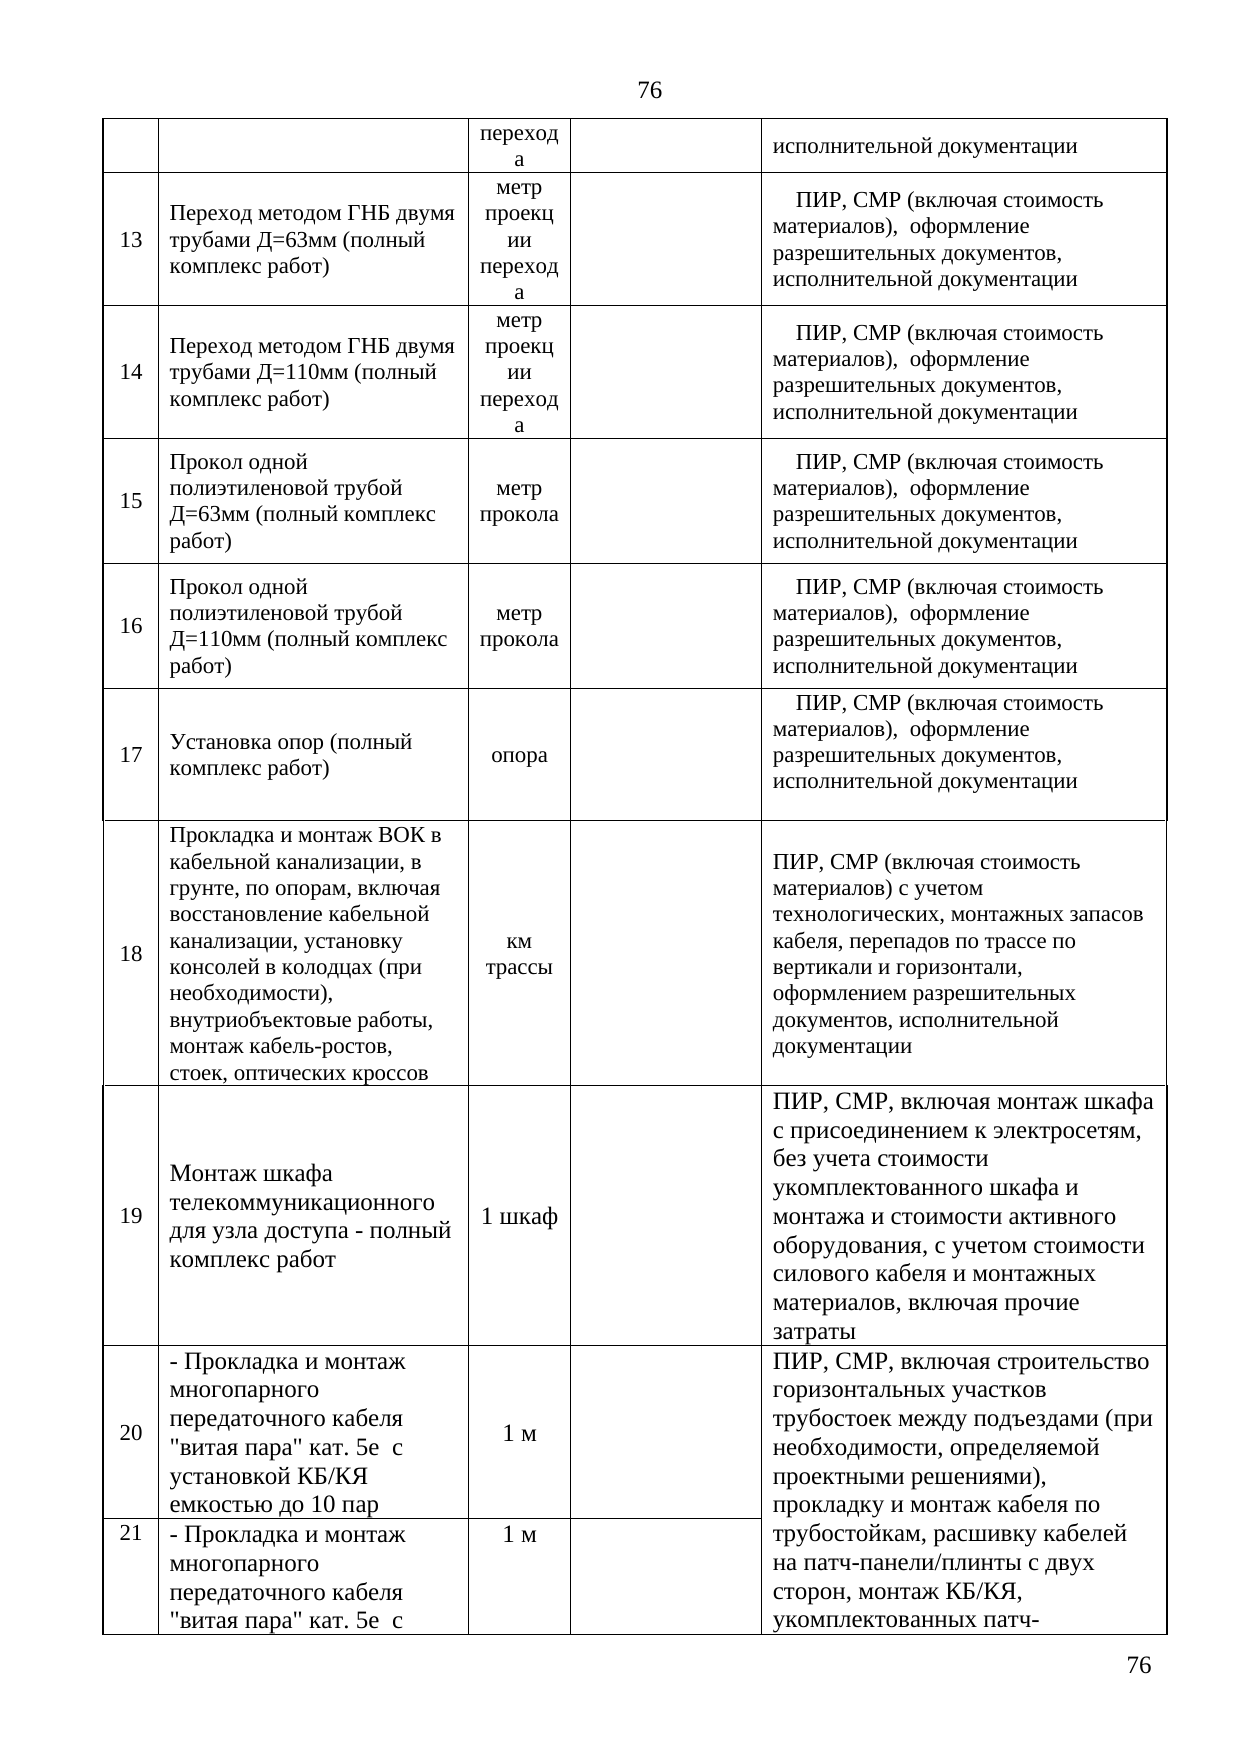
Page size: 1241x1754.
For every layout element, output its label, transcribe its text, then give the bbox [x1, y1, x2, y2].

table_cell 12 [104, 119, 158, 172]
table_cell Установка опор (полный комплекс работ) [159, 689, 468, 820]
table_cell 1 шкаф [469, 1086, 570, 1345]
table_cell метр проекции перехода [469, 306, 570, 437]
table_cell 17 [104, 689, 158, 820]
table_cell [571, 821, 761, 1085]
table_cell - Прокладка и монтаж многопарного передаточного кабеля "витая пара" кат. 5е с установкой КБ/КЯ емкостью до 10 пар [159, 1346, 468, 1518]
table_cell ПИР, СМР (включая стоимость материалов), оформление разрешительных документов, исполнительной документации [762, 439, 1166, 562]
table_cell ПИР, СМР (включая стоимость материалов), оформление разрешительных документов, исполнительной документации [762, 173, 1166, 305]
table_cell ПИР, СМР (включая стоимость материалов), оформление разрешительных документов, исполнительной документации [762, 689, 1166, 820]
table_cell метр проекции перехода [469, 173, 570, 305]
table_cell км трассы [469, 821, 570, 1085]
table_cell 15 [104, 439, 158, 562]
table_cell ПИР, СМР (включая стоимость материалов), оформление разрешительных документов, исполнительной документации [762, 306, 1166, 437]
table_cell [159, 119, 468, 172]
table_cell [159, 1519, 468, 1634]
table_cell ПИР, СМР, включая строительство горизонтальных участков трубостоек между подъездами (при необходимости, определяемой проектными решениями), прокладку и монтаж кабеля по трубостойкам, расшивку кабелей на патч-панели/плинты с двух сторон, монтаж КБ/КЯ, укомплектованных патч-панелями/плинтами, со стоимостью КБ/КЯ, патч-панелей/плинтов, включая прочие затраты) [762, 1346, 1166, 1634]
table_cell [571, 119, 761, 172]
table_cell 1 м [469, 1519, 570, 1634]
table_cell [469, 119, 570, 172]
table_cell метр прокола [469, 564, 570, 687]
table_cell [571, 1086, 761, 1345]
table_cell ПИР, СМР, включая монтаж шкафа с присоединением к электросетям, без учета стоимости укомплектованного шкафа и монтажа и стоимости активного оборудования, с учетом стоимости силового кабеля и монтажных материалов, включая прочие затраты [762, 1085, 1166, 1345]
table_cell [571, 1346, 761, 1518]
table_cell метр прокола [469, 439, 570, 562]
table_cell Прокладка и монтаж ВОК в кабельной канализации, в грунте, по опорам, включая восстановление кабельной канализации, установку консолей в колодцах (при необходимости), внутриобъектовые работы, монтаж кабель-ростов, стоек, оптических кроссов [159, 821, 468, 1085]
table_cell 19 [104, 1086, 158, 1345]
table_cell 18 [104, 821, 158, 1085]
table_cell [762, 119, 1166, 172]
table_cell 1 м [469, 1346, 570, 1518]
table_cell Монтаж шкафа телекоммуникационного для узла доступа - полный комплекс работ [159, 1086, 468, 1345]
table_cell [571, 1519, 761, 1634]
table_cell [571, 439, 761, 562]
table_cell Переход методом ГНБ двумя трубами Д=63мм (полный комплекс работ) [159, 173, 468, 305]
table_cell 14 [104, 306, 158, 437]
table_cell 13 [104, 173, 158, 305]
table_cell [571, 564, 761, 687]
table_cell 16 [104, 564, 158, 687]
table_cell 20 [104, 1346, 158, 1518]
table_cell ПИР, СМР (включая стоимость материалов) с учетом технологических, монтажных запасов кабеля, перепадов по трассе по вертикали и горизонтали, оформлением разрешительных документов, исполнительной документации [762, 820, 1166, 1085]
table_cell [571, 306, 761, 437]
table_cell Переход методом ГНБ двумя трубами Д=110мм (полный комплекс работ) [159, 306, 468, 437]
table_cell [571, 173, 761, 305]
table_cell Прокол одной полиэтиленовой трубой Д=63мм (полный комплекс работ) [159, 439, 468, 562]
table_cell [571, 689, 761, 820]
table_cell Прокол одной полиэтиленовой трубой Д=110мм (полный комплекс работ) [159, 564, 468, 687]
table_cell опора [469, 689, 570, 820]
table_cell ПИР, СМР (включая стоимость материалов), оформление разрешительных документов, исполнительной документации [762, 564, 1166, 687]
table_cell 21 [104, 1519, 158, 1634]
